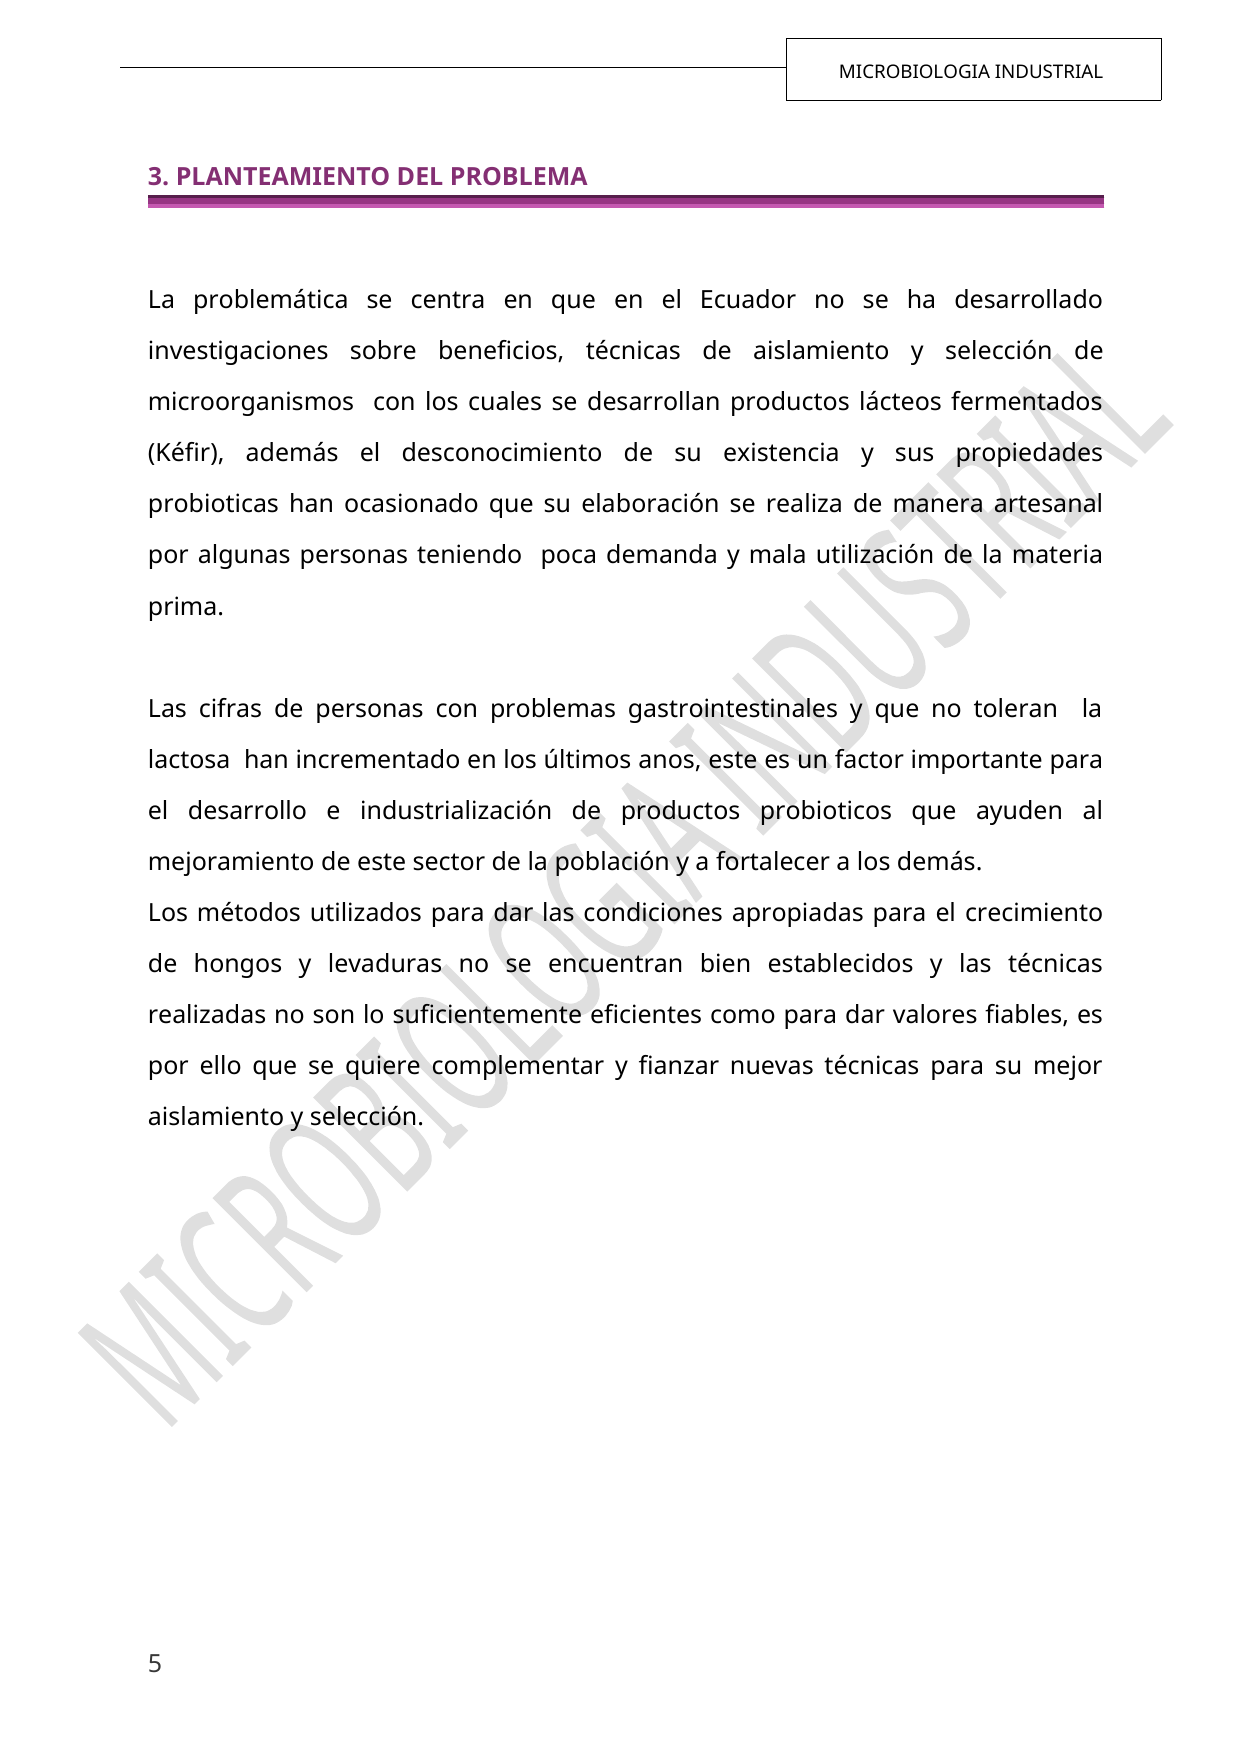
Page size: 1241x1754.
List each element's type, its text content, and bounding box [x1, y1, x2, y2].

list La problemática se centra en que en el Ecuador no se ha desarrollado investigaciones sobre beneficios, técnicas de aislamiento y selección de microorganismos con los cuales se desarrollan productos lácteos fermentados (Kéfir), además el desconocimiento de su existencia y sus propiedades probioticas han ocasionado que su elaboración se realiza de manera artesanal por algunas personas teniendo poca demanda y mala utilización de la materia prima. [148, 282, 1104, 622]
list Las cifras de personas con problemas gastrointestinales y que no toleran la lactosa han incrementado en los últimos anos, este es un factor importante para el desarrollo e industrialización de productos probioticos que ayuden al mejoramiento de este sector de la población y a fortalecer a los demás. [148, 639, 1104, 877]
subtitle 3. PLANTEAMIENTO DEL PROBLEMA [148, 159, 1104, 195]
list Los métodos utilizados para dar las condiciones apropiadas para el crecimiento de hongos y levaduras no se encuentran bien establecidos y las técnicas realizadas no son lo suficientemente eficientes como para dar valores fiables, es por ello que se quiere complementar y fianzar nuevas técnicas para su mejor aislamiento y selección. [148, 894, 1104, 1133]
